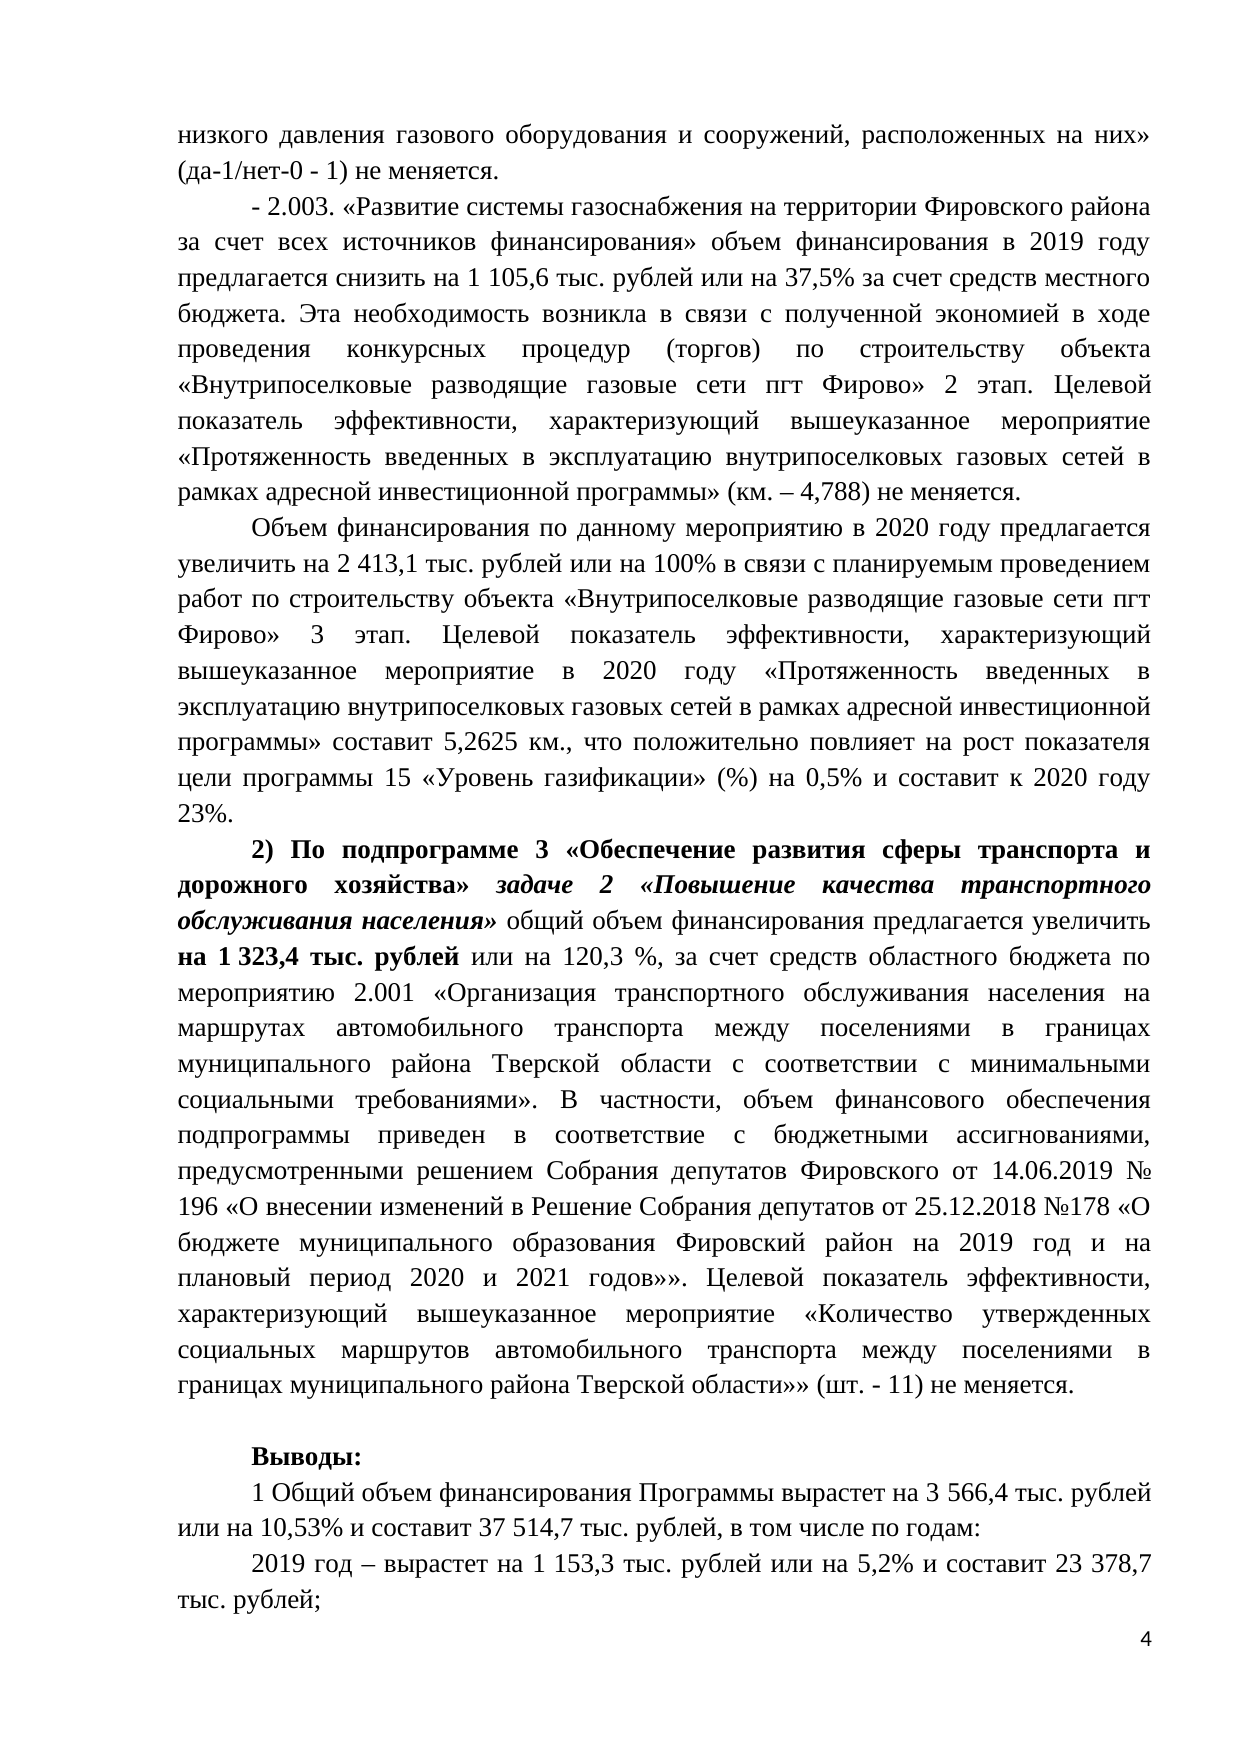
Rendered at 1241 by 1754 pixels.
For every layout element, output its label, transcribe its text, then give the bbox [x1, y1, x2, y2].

text - 2.003. «Развитие системы газоснабжения на территории Фировского района за счет всех источников финансирования» объем финансирования в 2019 году предлагается снизить на 1 105,6 тыс. рублей или на 37,5% за счет средств местного бюджета. Эта необходимость возникла в связи с полученной экономией в ходе проведения конкурсных процедур (торгов) по строительству объекта «Внутрипоселковые разводящие газовые сети пгт Фирово» 2 этап. Целевой показатель эффективности, характеризующий вышеуказанное мероприятие «Протяженность введенных в эксплуатацию внутрипоселковых газовых сетей в рамках адресной инвестиционной программы» (км. – 4,788) не меняется. [177, 189, 1152, 507]
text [177, 118, 1152, 185]
text 2) По подпрограмме 3 «Обеспечение развития сферы транспорта и дорожного хозяйства» задаче 2 «Повышение качества транспортного обслуживания населения» общий объем финансирования предлагается увеличить на 1 323,4 тыс. рублей или на 120,3 %, за счет средств областного бюджета по мероприятию 2.001 «Организация транспортного обслуживания населения на маршрутах автомобильного транспорта между поселениями в границах муниципального района Тверской области с соответствии с минимальными социальными требованиями». В частности, объем финансового обеспечения подпрограммы приведен в соответствие с бюджетными ассигнованиями, предусмотренными решением Собрания депутатов Фировского от 14.06.2019 № 196 «О внесении изменений в Решение Собрания депутатов от 25.12.2018 №178 «О бюджете муниципального образования Фировский район на 2019 год и на плановый период 2020 и 2021 годов»». Целевой показатель эффективности, характеризующий вышеуказанное мероприятие «Количество утвержденных социальных маршрутов автомобильного транспорта между поселениями в границах муниципального района Тверской области»» (шт. - 11) не меняется. [177, 833, 1152, 1400]
text Выводы: [177, 1440, 1152, 1471]
text Объем финансирования по данному мероприятию в 2020 году предлагается увеличить на 2 413,1 тыс. рублей или на 100% в связи с планируемым проведением работ по строительству объекта «Внутрипоселковые разводящие газовые сети пгт Фирово» 3 этап. Целевой показатель эффективности, характеризующий вышеуказанное мероприятие в 2020 году «Протяженность введенных в эксплуатацию внутрипоселковых газовых сетей в рамках адресной инвестиционной программы» составит 5,2625 км., что положительно повлияет на рост показателя цели программы 15 «Уровень газификации» (%) на 0,5% и составит к 2020 году 23%. [177, 511, 1152, 828]
text 2019 год – вырастет на 1 153,3 тыс. рублей или на 5,2% и составит 23 378,7 тыс. рублей; [177, 1547, 1152, 1614]
text 1 Общий объем финансирования Программы вырастет на 3 566,4 тыс. рублей или на 10,53% и составит 37 514,7 тыс. рублей, в том числе по годам: [177, 1476, 1152, 1543]
